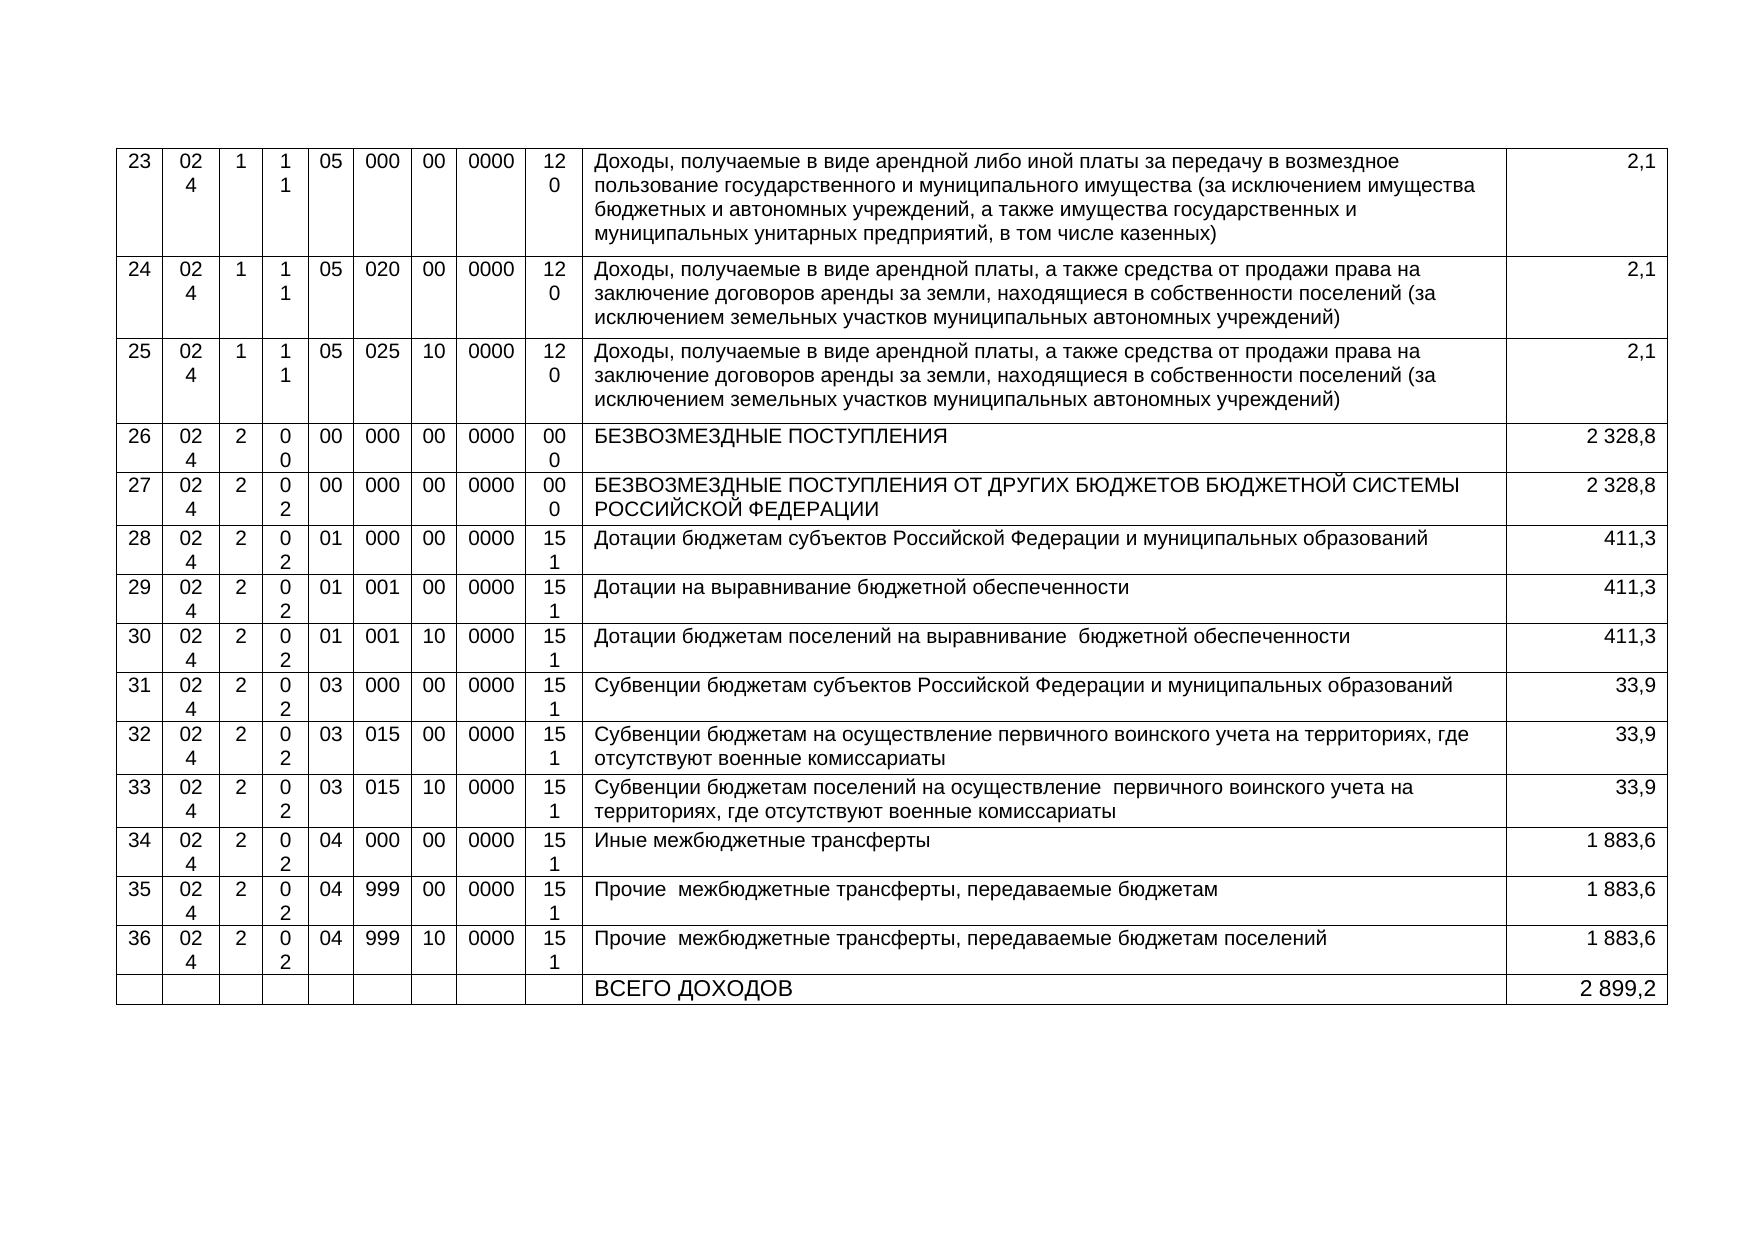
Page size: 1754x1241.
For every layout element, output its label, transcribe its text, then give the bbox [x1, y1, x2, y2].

table_cell 1 [220, 339, 262, 423]
table_cell 30 [117, 624, 162, 672]
table_cell 0000 [457, 722, 525, 774]
table_cell 020 [354, 257, 411, 338]
table_cell 120 [526, 149, 582, 256]
table_cell 00 [412, 828, 456, 876]
table_cell 04 [309, 877, 353, 925]
table_cell 2,1 [1507, 257, 1667, 338]
table_cell 151 [526, 575, 582, 623]
table_cell 2 [220, 673, 262, 721]
table_cell 02 [263, 575, 308, 623]
table_cell Субвенции бюджетам субъектов Российской Федерации и муниципальных образований [583, 673, 1506, 721]
table_cell 411,3 [1507, 575, 1667, 623]
table_cell 28 [117, 526, 162, 574]
table_cell 411,3 [1507, 526, 1667, 574]
table_cell 11 [263, 149, 308, 256]
table_cell 024 [163, 722, 219, 774]
table_cell [117, 975, 162, 1003]
table_cell 05 [309, 257, 353, 338]
table_cell 00 [309, 424, 353, 472]
table_cell 36 [117, 926, 162, 974]
table_cell 024 [163, 775, 219, 827]
table_cell 024 [163, 424, 219, 472]
table_cell 26 [117, 424, 162, 472]
table_cell 1 [220, 257, 262, 338]
table_cell 000 [526, 424, 582, 472]
table_cell 24 [117, 257, 162, 338]
table_cell Доходы, получаемые в виде арендной либо иной платы за передачу в возмездное пользование государственного и муниципального имущества (за исключением имущества бюджетных и автономных учреждений, а также имущества государственных и муниципальных унитарных предприятий, в том числе казенных) [583, 149, 1506, 256]
table_cell 02 [263, 775, 308, 827]
table_cell 00 [412, 877, 456, 925]
table_cell 024 [163, 473, 219, 525]
table_cell 1 883,6 [1507, 877, 1667, 925]
table_cell 02 [263, 828, 308, 876]
table_cell Иные межбюджетные трансферты [583, 828, 1506, 876]
table_cell 00 [263, 424, 308, 472]
table_cell 2 [220, 473, 262, 525]
table_cell 024 [163, 339, 219, 423]
table_cell 2,1 [1507, 339, 1667, 423]
table_cell 05 [309, 339, 353, 423]
table_cell 000 [354, 828, 411, 876]
table_cell 0000 [457, 149, 525, 256]
table_cell 120 [526, 339, 582, 423]
table_cell 024 [163, 828, 219, 876]
table_cell 151 [526, 775, 582, 827]
table_cell 02 [263, 624, 308, 672]
table_cell Субвенции бюджетам на осуществление первичного воинского учета на территориях, где отсутствуют военные комиссариаты [583, 722, 1506, 774]
table_cell 04 [309, 926, 353, 974]
table_cell 00 [412, 673, 456, 721]
table_cell БЕЗВОЗМЕЗДНЫЕ ПОСТУПЛЕНИЯ [583, 424, 1506, 472]
table_cell 999 [354, 926, 411, 974]
table_cell 0000 [457, 828, 525, 876]
table_cell 015 [354, 775, 411, 827]
table_cell 0000 [457, 526, 525, 574]
table_cell 02 [263, 673, 308, 721]
table_cell 024 [163, 526, 219, 574]
table_cell 0000 [457, 257, 525, 338]
table_cell [263, 975, 308, 1003]
table_cell Доходы, получаемые в виде арендной платы, а также средства от продажи права на заключение договоров аренды за земли, находящиеся в собственности поселений (за исключением земельных участков муниципальных автономных учреждений) [583, 257, 1506, 338]
table_cell Дотации бюджетам поселений на выравнивание бюджетной обеспеченности [583, 624, 1506, 672]
table_cell 2 328,8 [1507, 424, 1667, 472]
table_cell 151 [526, 828, 582, 876]
table_cell 024 [163, 624, 219, 672]
table_cell 01 [309, 575, 353, 623]
table_cell 0000 [457, 877, 525, 925]
table_cell 2 [220, 828, 262, 876]
table_cell [526, 975, 582, 1003]
table_cell 120 [526, 257, 582, 338]
table_cell 024 [163, 673, 219, 721]
table_cell 024 [163, 575, 219, 623]
table_cell 025 [354, 339, 411, 423]
table_cell 10 [412, 775, 456, 827]
table_cell 1 [220, 149, 262, 256]
table_cell 02 [263, 722, 308, 774]
table_cell 33,9 [1507, 775, 1667, 827]
table_cell 2 [220, 722, 262, 774]
table_cell 151 [526, 877, 582, 925]
table_cell 0000 [457, 775, 525, 827]
table_cell 11 [263, 257, 308, 338]
table_cell Дотации на выравнивание бюджетной обеспеченности [583, 575, 1506, 623]
table_cell 2 899,2 [1507, 975, 1667, 1003]
table_cell 00 [412, 149, 456, 256]
table_cell 0000 [457, 926, 525, 974]
table_cell 000 [354, 673, 411, 721]
table_cell 00 [309, 473, 353, 525]
table_cell 32 [117, 722, 162, 774]
table_cell 31 [117, 673, 162, 721]
table_cell 0000 [457, 424, 525, 472]
table_cell 00 [412, 722, 456, 774]
table_cell 34 [117, 828, 162, 876]
table_cell 00 [412, 575, 456, 623]
table_cell 01 [309, 624, 353, 672]
table_cell 33,9 [1507, 722, 1667, 774]
table_cell 151 [526, 673, 582, 721]
table_cell 0000 [457, 673, 525, 721]
table_cell 33 [117, 775, 162, 827]
table_cell 000 [354, 149, 411, 256]
table_cell 10 [412, 339, 456, 423]
table_cell 35 [117, 877, 162, 925]
table_cell 03 [309, 673, 353, 721]
table_cell 151 [526, 526, 582, 574]
table_cell [412, 975, 456, 1003]
table_cell 024 [163, 926, 219, 974]
table_cell 1 883,6 [1507, 926, 1667, 974]
table_cell Дотации бюджетам субъектов Российской Федерации и муниципальных образований [583, 526, 1506, 574]
table_cell 2 [220, 424, 262, 472]
table_cell 024 [163, 877, 219, 925]
table_cell 05 [309, 149, 353, 256]
table_cell 000 [354, 473, 411, 525]
table_cell 999 [354, 877, 411, 925]
table_cell 00 [412, 257, 456, 338]
table_cell 151 [526, 926, 582, 974]
table_cell 2 [220, 575, 262, 623]
table_cell 1 883,6 [1507, 828, 1667, 876]
table_cell 0000 [457, 339, 525, 423]
table_cell 000 [526, 473, 582, 525]
table_cell Прочие межбюджетные трансферты, передаваемые бюджетам [583, 877, 1506, 925]
table_cell 2 328,8 [1507, 473, 1667, 525]
table_cell ВСЕГО ДОХОДОВ [583, 975, 1506, 1003]
table_cell 02 [263, 877, 308, 925]
table_cell 0000 [457, 473, 525, 525]
table_cell 024 [163, 257, 219, 338]
table_cell Субвенции бюджетам поселений на осуществление первичного воинского учета на территориях, где отсутствуют военные комиссариаты [583, 775, 1506, 827]
table_cell 2 [220, 624, 262, 672]
table_cell 02 [263, 473, 308, 525]
table_cell [309, 975, 353, 1003]
table_cell 001 [354, 575, 411, 623]
table_cell 2,1 [1507, 149, 1667, 256]
table_cell 00 [412, 473, 456, 525]
table_cell [163, 975, 219, 1003]
table_cell 02 [263, 526, 308, 574]
table_cell 411,3 [1507, 624, 1667, 672]
table_cell [354, 975, 411, 1003]
table_cell 151 [526, 722, 582, 774]
table_cell [457, 975, 525, 1003]
table_cell 10 [412, 624, 456, 672]
table_cell 2 [220, 526, 262, 574]
table_cell 27 [117, 473, 162, 525]
table_cell 00 [412, 424, 456, 472]
table_cell [220, 975, 262, 1003]
table_cell 25 [117, 339, 162, 423]
table_cell 29 [117, 575, 162, 623]
table_cell 02 [263, 926, 308, 974]
table_cell Доходы, получаемые в виде арендной платы, а также средства от продажи права на заключение договоров аренды за земли, находящиеся в собственности поселений (за исключением земельных участков муниципальных автономных учреждений) [583, 339, 1506, 423]
table_cell 001 [354, 624, 411, 672]
table_cell 2 [220, 926, 262, 974]
table_cell 23 [117, 149, 162, 256]
table_cell Прочие межбюджетные трансферты, передаваемые бюджетам поселений [583, 926, 1506, 974]
table_cell 0000 [457, 624, 525, 672]
table_cell 151 [526, 624, 582, 672]
table_cell 10 [412, 926, 456, 974]
table_cell 0000 [457, 575, 525, 623]
table_cell 03 [309, 775, 353, 827]
table_cell 00 [412, 526, 456, 574]
table_cell БЕЗВОЗМЕЗДНЫЕ ПОСТУПЛЕНИЯ ОТ ДРУГИХ БЮДЖЕТОВ БЮДЖЕТНОЙ СИСТЕМЫ РОССИЙСКОЙ ФЕДЕРАЦИИ [583, 473, 1506, 525]
table_cell 024 [163, 149, 219, 256]
table_cell 01 [309, 526, 353, 574]
table_cell 000 [354, 424, 411, 472]
table_cell 015 [354, 722, 411, 774]
table_cell 2 [220, 775, 262, 827]
table_cell 33,9 [1507, 673, 1667, 721]
table_cell 04 [309, 828, 353, 876]
table_cell 11 [263, 339, 308, 423]
table_cell 03 [309, 722, 353, 774]
table_cell 2 [220, 877, 262, 925]
table_cell 000 [354, 526, 411, 574]
